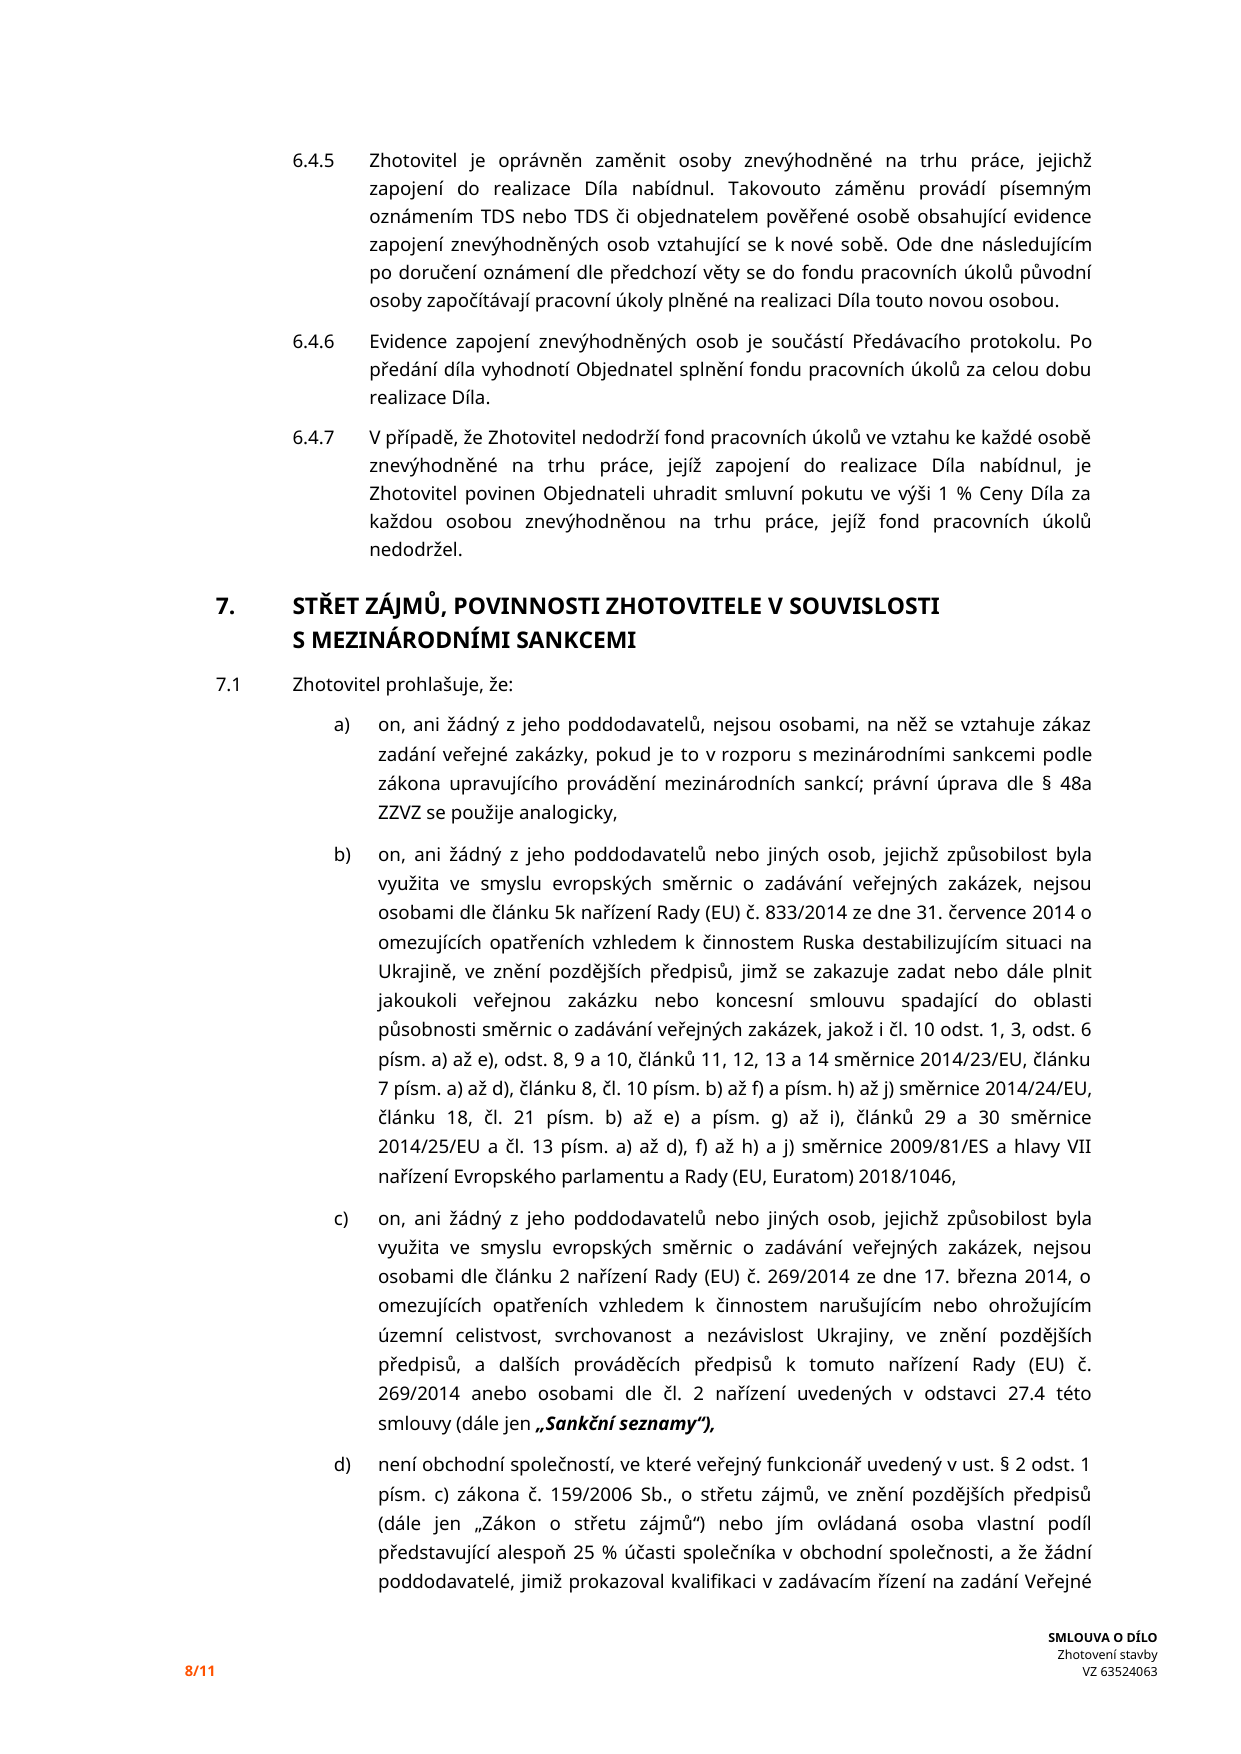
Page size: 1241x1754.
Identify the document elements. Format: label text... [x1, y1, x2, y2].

text Evidence zapojení znevýhodněných osob je součástí Předávacího protokolu. Po předání díla vyhodnotí Objednatel splnění fondu pracovních úkolů za celou dobu realizace Díla. [292, 328, 1093, 410]
text STŘET ZÁJMŮ, POVINNOSTI ZHOTOVITELE V SOUVISLOSTI S MEZINÁRODNÍMI SANKCEMI [216, 590, 1093, 655]
text on, ani žádný z jeho poddodavatelů, nejsou osobami, na něž se vztahuje zákaz zadání veřejné zakázky, pokud je to v rozporu s mezinárodními sankcemi podle zákona upravujícího provádění mezinárodních sankcí; právní úprava dle § 48a ZZVZ se použije analogicky, [334, 712, 1093, 825]
text Zhotovitel je oprávněn zaměnit osoby znevýhodněné na trhu práce, jejichž zapojení do realizace Díla nabídnul. Takovouto záměnu provádí písemným oznámením TDS nebo TDS či objednatelem pověřené osobě obsahující evidence zapojení znevýhodněných osob vztahující se k nové sobě. Ode dne následujícím po doručení oznámení dle předchozí věty se do fondu pracovních úkolů původní osoby započítávají pracovní úkoly plněné na realizaci Díla touto novou osobou. [292, 147, 1093, 313]
list Zhotovitel prohlašuje, že: [216, 671, 1093, 697]
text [334, 1452, 1093, 1594]
text on, ani žádný z jeho poddodavatelů nebo jiných osob, jejichž způsobilost byla využita ve smyslu evropských směrnic o zadávání veřejných zakázek, nejsou osobami dle článku 5k nařízení Rady (EU) č. 833/2014 ze dne 31. července 2014 o omezujících opatřeních vzhledem k činnostem Ruska destabilizujícím situaci na Ukrajině, ve znění pozdějších předpisů, jimž se zakazuje zadat nebo dále plnit jakoukoli veřejnou zakázku nebo koncesní smlouvu spadající do oblasti působnosti směrnic o zadávání veřejných zakázek, jakož i čl. 10 odst. 1, 3, odst. 6 písm. a) až e), odst. 8, 9 a 10, článků 11, 12, 13 a 14 směrnice 2014/23/EU, článku 7 písm. a) až d), článku 8, čl. 10 písm. b) až f) a písm. h) až j) směrnice 2014/24/EU, článku 18, čl. 21 písm. b) až e) a písm. g) až i), článků 29 a 30 směrnice 2014/25/EU a čl. 13 písm. a) až d), f) až h) a j) směrnice 2009/81/ES a hlavy VII nařízení Evropského parlamentu a Rady (EU, Euratom) 2018/1046, [334, 841, 1093, 1189]
text on, ani žádný z jeho poddodavatelů nebo jiných osob, jejichž způsobilost byla využita ve smyslu evropských směrnic o zadávání veřejných zakázek, nejsou osobami dle článku 2 nařízení Rady (EU) č. 269/2014 ze dne 17. března 2014, o omezujících opatřeních vzhledem k činnostem narušujícím nebo ohrožujícím územní celistvost, svrchovanost a nezávislost Ukrajiny, ve znění pozdějších předpisů, a dalších prováděcích předpisů k tomuto nařízení Rady (EU) č. 269/2014 anebo osobami dle čl. 2 nařízení uvedených v odstavci 27.4 této smlouvy (dále jen „Sankční seznamy“), [334, 1205, 1093, 1435]
text V případě, že Zhotovitel nedodrží fond pracovních úkolů ve vztahu ke každé osobě znevýhodněné na trhu práce, jejíž zapojení do realizace Díla nabídnul, je Zhotovitel povinen Objednateli uhradit smluvní pokutu ve výši 1 % Ceny Díla za každou osobou znevýhodněnou na trhu práce, jejíž fond pracovních úkolů nedodržel. [292, 425, 1093, 562]
